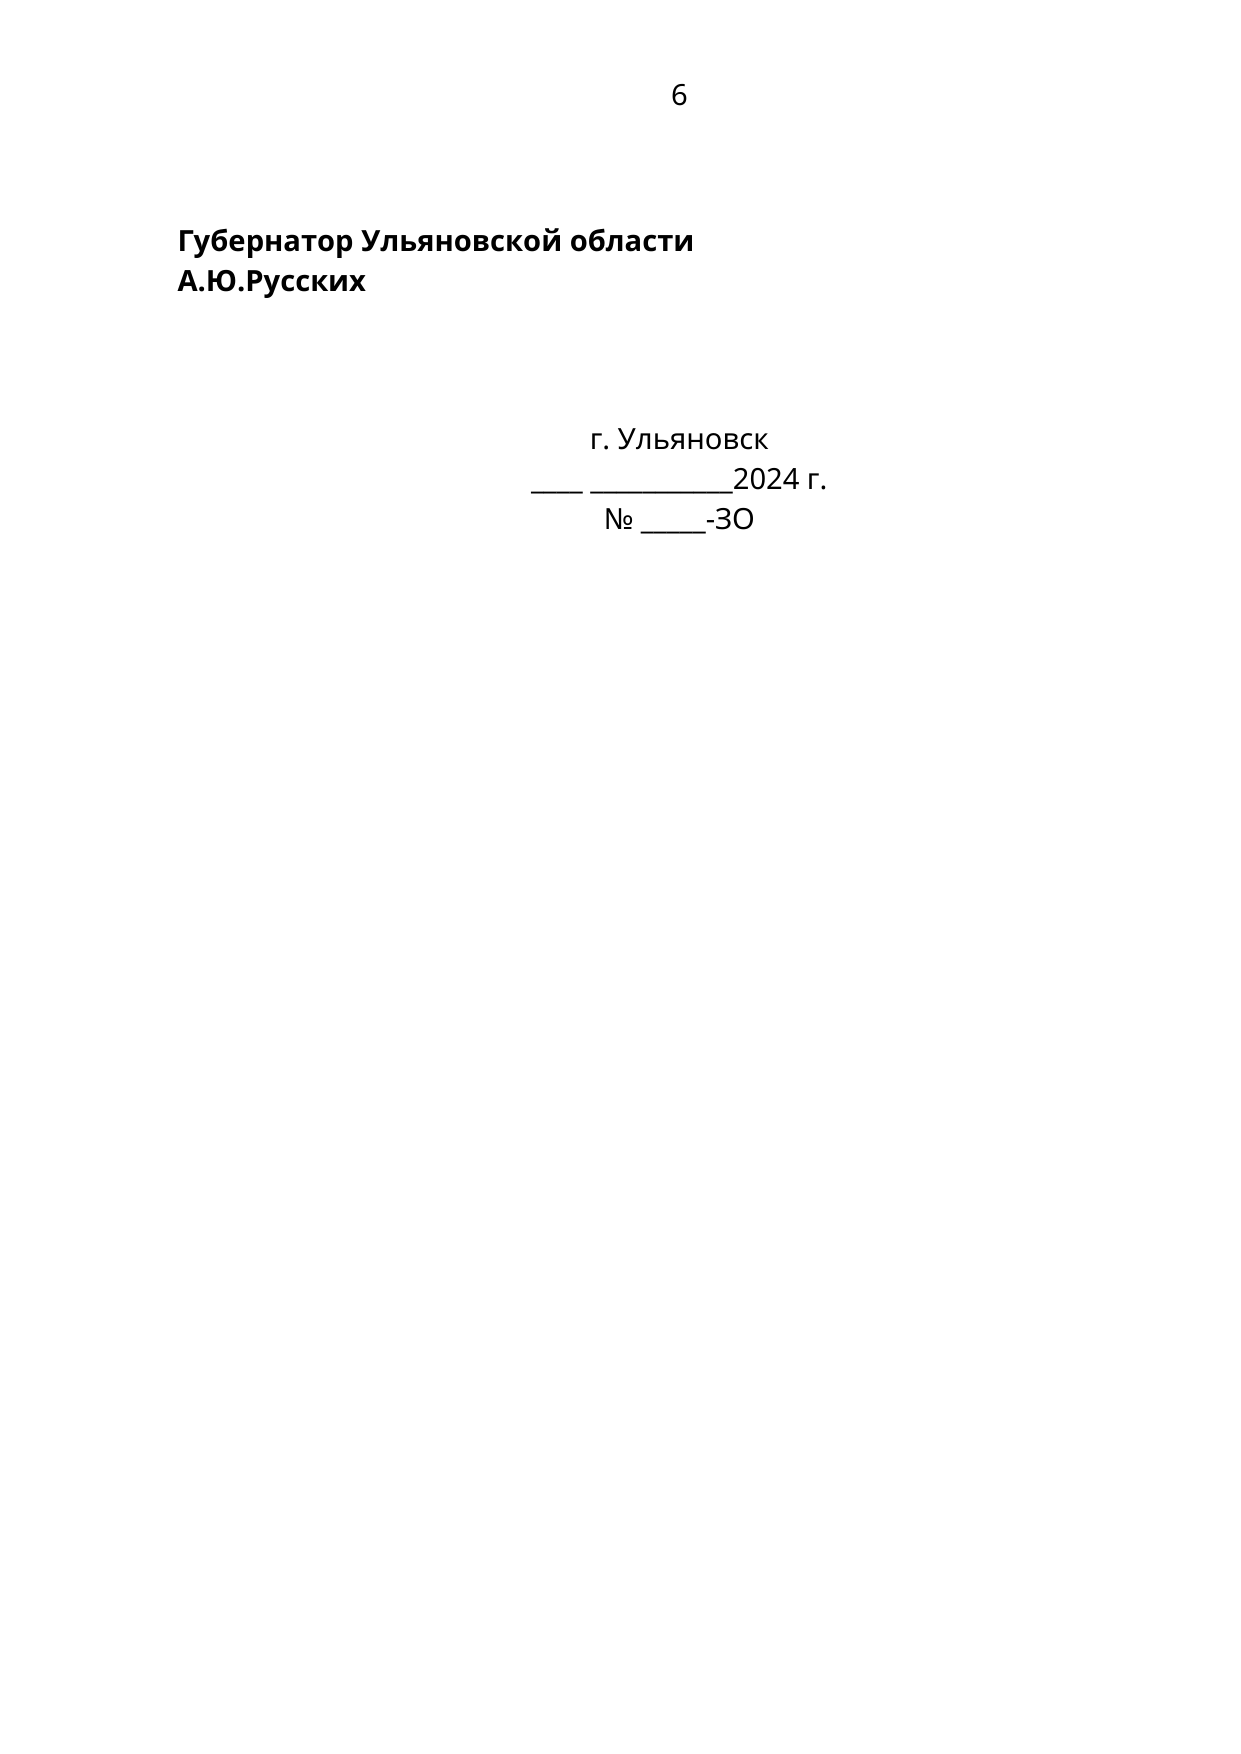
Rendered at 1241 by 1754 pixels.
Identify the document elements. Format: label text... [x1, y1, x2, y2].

text ____ ___________2024 г. [177, 458, 1181, 498]
text г. Ульяновск [177, 419, 1181, 458]
text № _____-ЗО [177, 498, 1181, 538]
text Губернатор Ульяновской области А.Ю.Русских [177, 220, 1181, 299]
